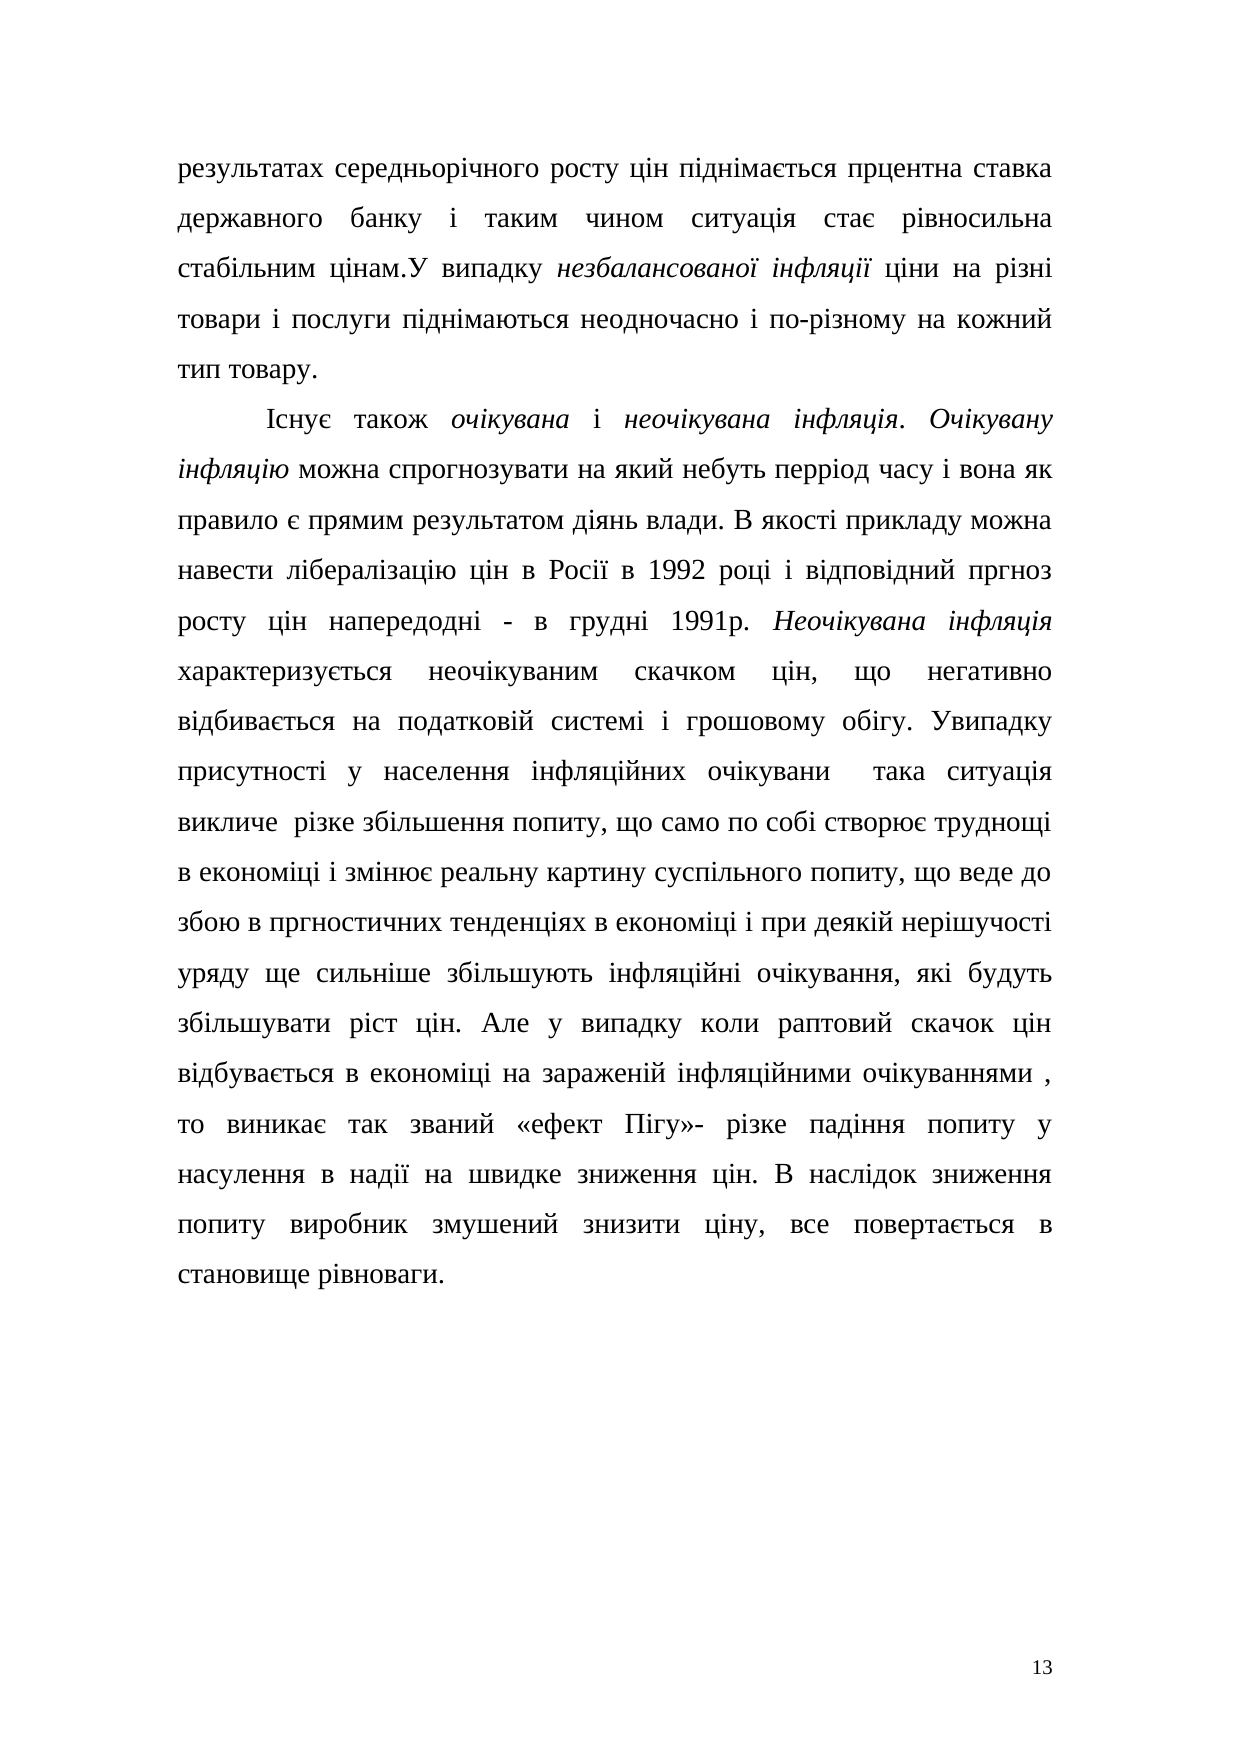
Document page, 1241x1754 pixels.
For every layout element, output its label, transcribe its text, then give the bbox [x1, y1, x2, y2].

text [177, 150, 1053, 385]
text Існує також очікувана і неочікувана інфляція. Очікувану інфляцію можна спрогнозувати на який небуть перріод часу і вона як правило є прямим результатом діянь влади. В якості прикладу можна навести лібералізацію цін в Росії в 1992 році і відповідний пргноз росту цін напередодні - в грудні 1991р. Неочікувана інфляція характеризується неочікуваним скачком цін, що негативно відбивається на податковій системі і грошовому обігу. Увипадку присутності у населення інфляційних очікувани така ситуація викличе різке збільшення попиту, що само по собі створює труднощі в економіці і змінює реальну картину суспільного попиту, що веде до збою в пргностичних тенденціях в економіці і при деякій нерішучості уряду ще сильніше збільшують інфляційні очікування, які будуть збільшувати ріст цін. Але у випадку коли раптовий скачок цін відбувається в економіці на зараженій інфляційними очікуваннями , то виникає так званий «ефект Пігу»- різке падіння попиту у насулення в надії на швидке зниження цін. В наслідок зниження попиту виробник змушений знизити ціну, все повертається в становище рівноваги. [177, 402, 1053, 1290]
